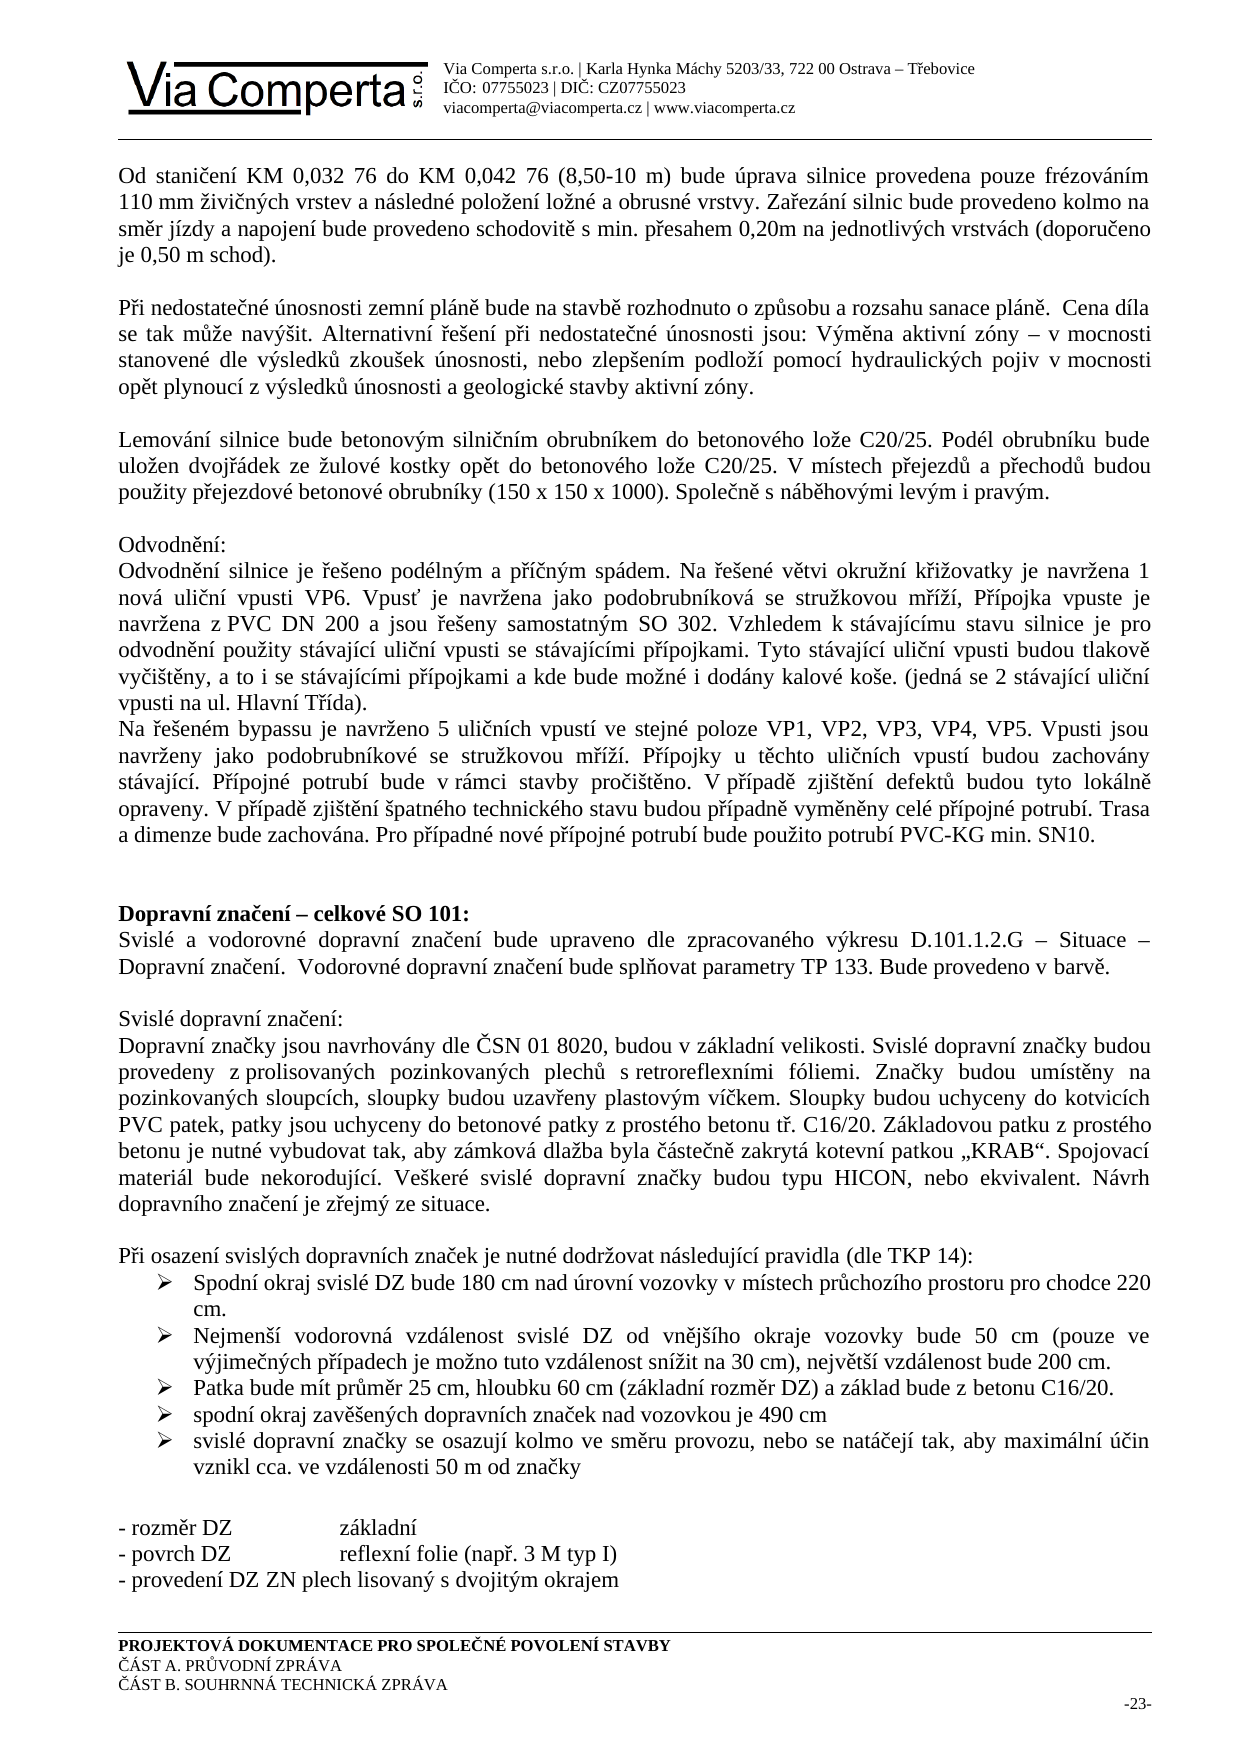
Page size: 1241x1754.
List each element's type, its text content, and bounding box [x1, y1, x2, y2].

text Při osazení svislých dopravních značek je nutné dodržovat následující pravidla (dle TKP 14): [118, 1243, 1152, 1269]
list svislé dopravní značky se osazují kolmo ve směru provozu, nebo se natáčejí tak, aby maximální účin vznikl cca. ve vzdálenosti 50 m od značky [156, 1427, 1152, 1480]
text Při nedostatečné únosnosti zemní pláně bude na stavbě rozhodnuto o způsobu a rozsahu sanace pláně. Cena díla se tak může navýšit. Alternativní řešení při nedostatečné únosnosti jsou: Výměna aktivní zóny – v mocnosti stanovené dle výsledků zkoušek únosnosti, nebo zlepšením podloží pomocí hydraulických pojiv v mocnosti opět plynoucí z výsledků únosnosti a geologické stavby aktivní zóny. [118, 294, 1152, 399]
text - provedení DZ ZN plech lisovaný s dvojitým okrajem [118, 1567, 1152, 1593]
text Dopravní značky jsou navrhovány dle ČSN 01 8020, budou v základní velikosti. Svislé dopravní značky budou provedeny z prolisovaných pozinkovaných plechů s retroreflexními fóliemi. Značky budou umístěny na pozinkovaných sloupcích, sloupky budou uzavřeny plastovým víčkem. Sloupky budou uchyceny do kotvicích PVC patek, patky jsou uchyceny do betonové patky z prostého betonu tř. C16/20. Základovou patku z prostého betonu je nutné vybudovat tak, aby zámková dlažba byla částečně zakrytá kotevní patkou „KRAB“. Spojovací materiál bude nekorodující. Veškeré svislé dopravní značky budou typu HICON, nebo ekvivalent. Návrh dopravního značení je zřejmý ze situace. [118, 1032, 1152, 1216]
list Nejmenší vodorovná vzdálenost svislé DZ od vnějšího okraje vozovky bude 50 cm (pouze ve výjimečných případech je možno tuto vzdálenost snížit na ), největší vzdálenost bude . [156, 1322, 1152, 1374]
list Spodní okraj svislé DZ bude nad úrovní vozovky v místech průchozího prostoru pro chodce . [156, 1269, 1152, 1322]
text Dopravní značení – celkové SO 101: [118, 900, 1152, 926]
text Od staničení KM 0,032 76 do KM 0,042 76 (8,50-10 m) bude úprava silnice provedena pouze frézováním 110 mm živičných vrstev a následné položení ložné a obrusné vrstvy. Zařezání silnic bude provedeno kolmo na směr jízdy a napojení bude provedeno schodovitě s min. přesahem 0,20m na jednotlivých vrstvách (doporučeno je 0,50 m schod). [118, 162, 1152, 267]
text - povrch DZ reflexní folie (např. typ I) [118, 1540, 1152, 1567]
picture [118, 53, 435, 126]
text Odvodnění silnice je řešeno podélným a příčným spádem. Na řešené větvi okružní křižovatky je navržena 1 nová uliční vpusti VP6. Vpusť je navržena jako podobrubníková se stružkovou mříží, Přípojka vpuste je navržena z PVC DN 200 a jsou řešeny samostatným SO 302. Vzhledem k stávajícímu stavu silnice je pro odvodnění použity stávající uliční vpusti se stávajícími přípojkami. Tyto stávající uliční vpusti budou tlakově vyčištěny, a to i se stávajícími přípojkami a kde bude možné i dodány kalové koše. (jedná se 2 stávající uliční vpusti na ul. Hlavní Třída). [118, 557, 1152, 716]
text Svislé dopravní značení: [118, 1005, 1152, 1032]
text Odvodnění: [118, 531, 1152, 557]
text Na řešeném bypassu je navrženo 5 uličních vpustí ve stejné poloze VP1, VP2, VP3, VP4, VP5. Vpusti jsou navrženy jako podobrubníkové se stružkovou mříží. Přípojky u těchto uličních vpustí budou zachovány stávající. Přípojné potrubí bude v rámci stavby pročištěno. V případě zjištění defektů budou tyto lokálně opraveny. V případě zjištění špatného technického stavu budou případně vyměněny celé přípojné potrubí. Trasa a dimenze bude zachována. Pro případné nové přípojné potrubí bude použito potrubí PVC-KG min. SN10. [118, 716, 1152, 847]
list Patka bude mít průměr 25 cm, hloubku 60 cm (základní rozměr DZ) a základ bude z betonu C16/20. [156, 1374, 1152, 1401]
list spodní okraj zavěšených dopravních značek nad vozovkou je 490 cm [156, 1401, 1152, 1427]
text Lemování silnice bude betonovým silničním obrubníkem do betonového lože C20/25. Podél obrubníku bude uložen dvojřádek ze žulové kostky opět do betonového lože C20/25. V místech přejezdů a přechodů budou použity přejezdové betonové obrubníky (150 x 150 x 1000). Společně s náběhovými levým i pravým. [118, 426, 1152, 505]
text - rozměr DZ základní [118, 1514, 1152, 1540]
text Svislé a vodorovné dopravní značení bude upraveno dle zpracovaného výkresu D.101.1.2.G – Situace – Dopravní značení. Vodorovné dopravní značení bude splňovat parametry TP 133. Bude provedeno v barvě. [118, 926, 1152, 979]
